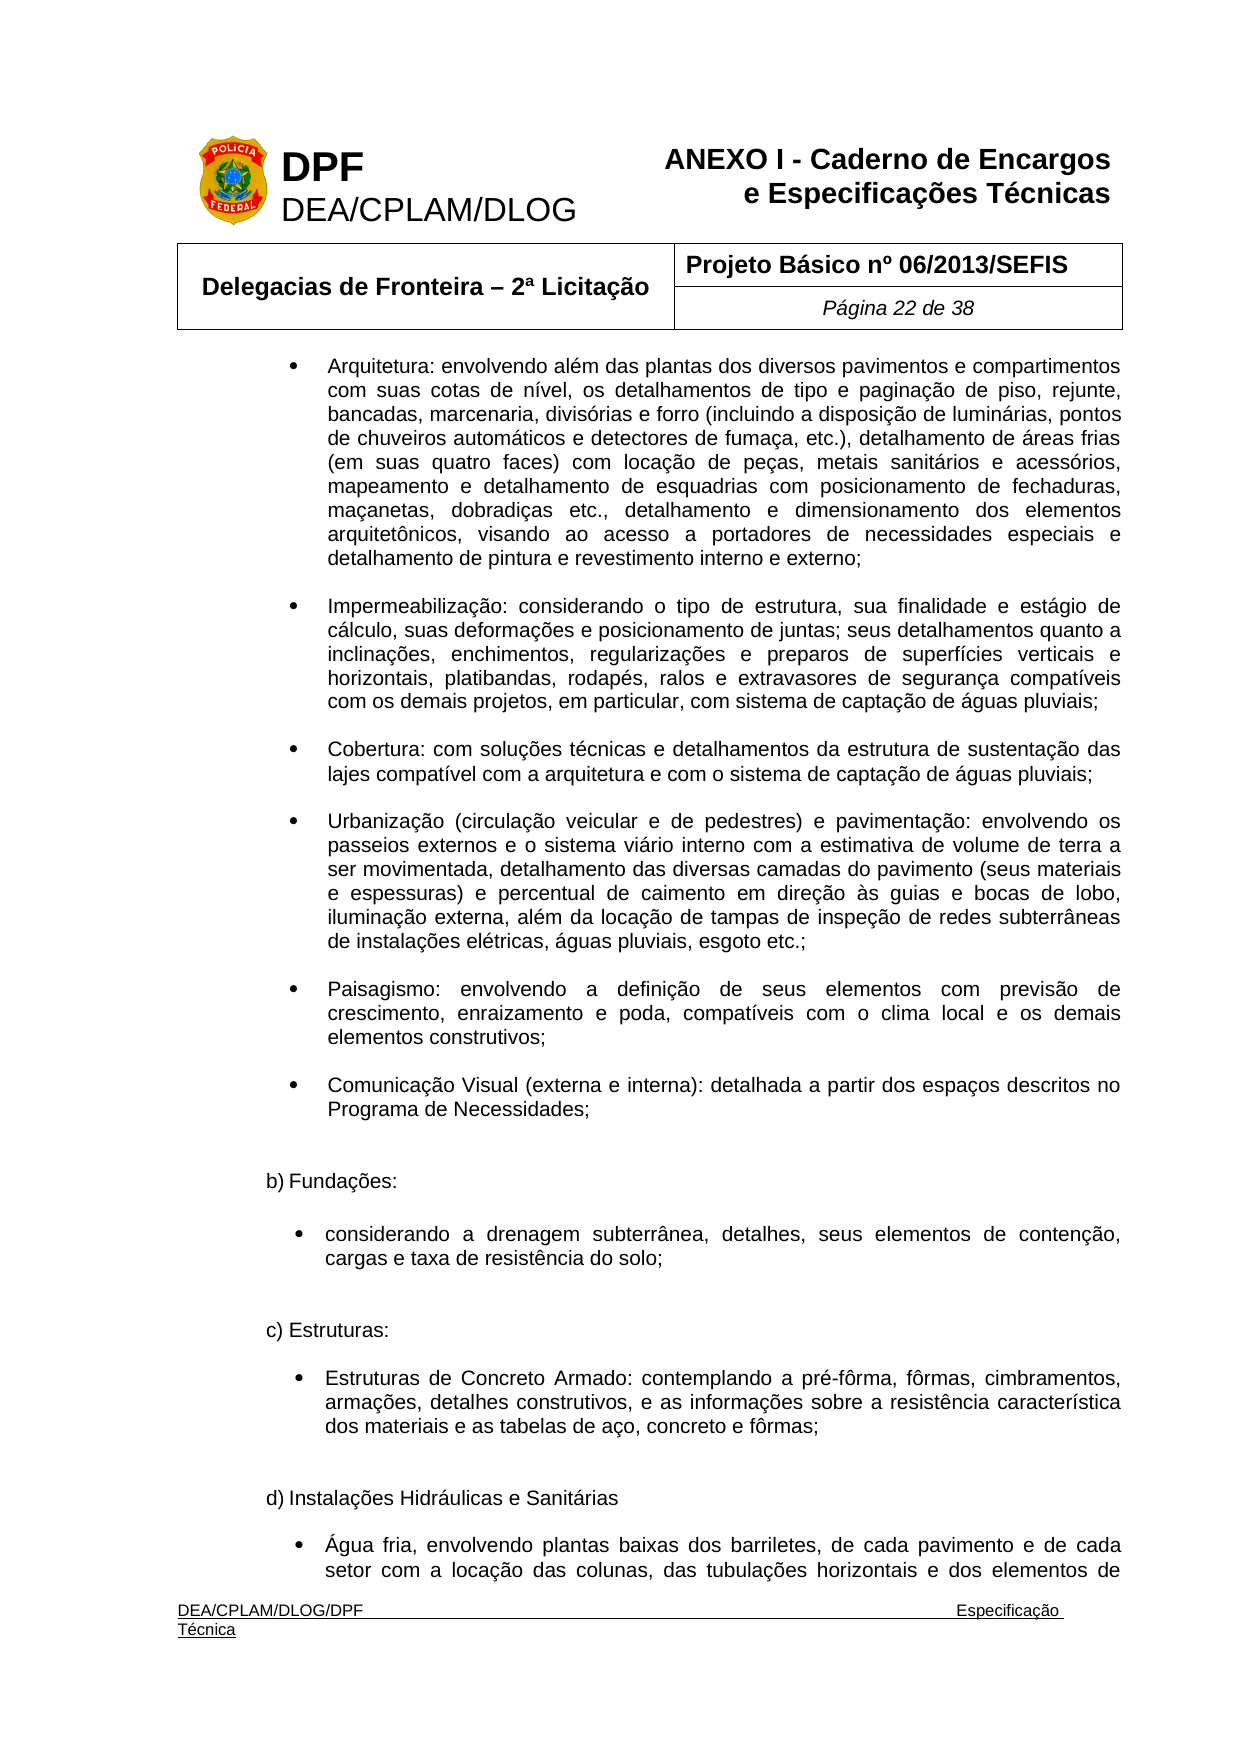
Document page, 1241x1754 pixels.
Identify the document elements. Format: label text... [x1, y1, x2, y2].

list Estruturas de Concreto Armado: contemplando a pré-fôrma, fôrmas, cimbramentos, armações, detalhes construtivos, e as informações sobre a resistência característica dos materiais e as tabelas de aço, concreto e fôrmas; [295, 1366, 1122, 1437]
list considerando a drenagem subterrânea, detalhes, seus elementos de contenção, cargas e taxa de resistência do solo; [295, 1222, 1122, 1270]
list Estruturas: [266, 1318, 1122, 1342]
list Fundações: [266, 1169, 1122, 1193]
picture [198, 133, 269, 226]
list Comunicação Visual (externa e interna): detalhada a partir dos espaços descritos no Programa de Necessidades; [290, 1073, 1122, 1121]
list Cobertura: com soluções técnicas e detalhamentos da estrutura de sustentação das lajes compatível com a arquitetura e com o sistema de captação de águas pluviais; [290, 737, 1122, 785]
list Urbanização (circulação veicular e de pedestres) e pavimentação: envolvendo os passeios externos e o sistema viário interno com a estimativa de volume de terra a ser movimentada, detalhamento das diversas camadas do pavimento (seus materiais e espessuras) e percentual de caimento em direção às guias e bocas de lobo, iluminação externa, além da locação de tampas de inspeção de redes subterrâneas de instalações elétricas, águas pluviais, esgoto etc.; [290, 809, 1122, 953]
list Arquitetura: envolvendo além das plantas dos diversos pavimentos e compartimentos com suas cotas de nível, os detalhamentos de tipo e paginação de piso, rejunte, bancadas, marcenaria, divisórias e forro (incluindo a disposição de luminárias, pontos de chuveiros automáticos e detectores de fumaça, etc.), detalhamento de áreas frias (em suas quatro faces) com locação de peças, metais sanitários e acessórios, mapeamento e detalhamento de esquadrias com posicionamento de fechaduras, maçanetas, dobradiças etc., detalhamento e dimensionamento dos elementos arquitetônicos, visando ao acesso a portadores de necessidades especiais e detalhamento de pintura e revestimento interno e externo; [290, 354, 1122, 569]
list Paisagismo: envolvendo a definição de seus elementos com previsão de crescimento, enraizamento e poda, compatíveis com o clima local e os demais elementos construtivos; [290, 977, 1122, 1049]
list Impermeabilização: considerando o tipo de estrutura, sua finalidade e estágio de cálculo, suas deformações e posicionamento de juntas; seus detalhamentos quanto a inclinações, enchimentos, regularizações e preparos de superfícies verticais e horizontais, platibandas, rodapés, ralos e extravasores de segurança compatíveis com os demais projetos, em particular, com sistema de captação de águas pluviais; [290, 593, 1122, 713]
list Instalações Hidráulicas e Sanitárias [266, 1485, 1122, 1509]
